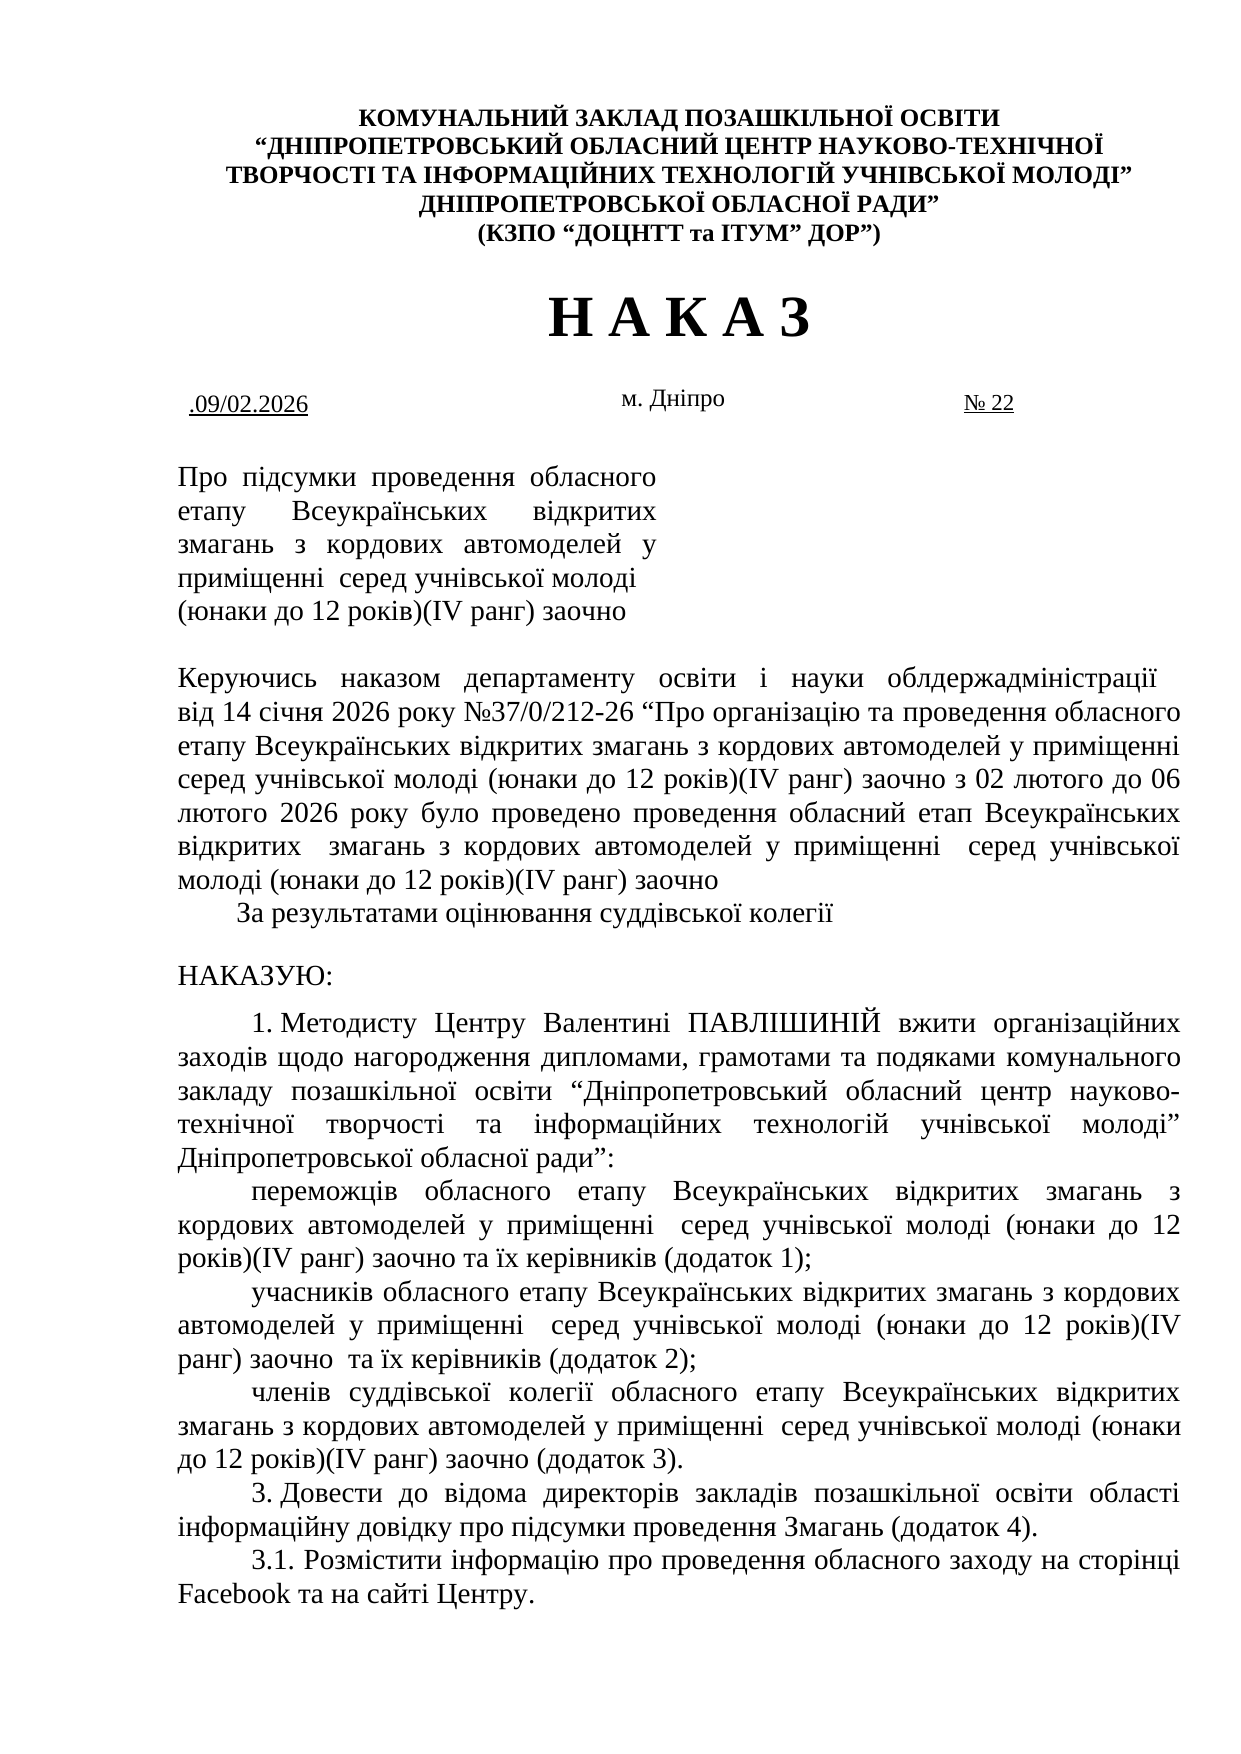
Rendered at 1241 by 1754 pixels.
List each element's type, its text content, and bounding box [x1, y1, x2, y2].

text членів суддівської колегії обласного етапу Всеукраїнських відкритих змагань з кордових автомоделей у приміщенні серед учнівської молоді (юнаки до 12 років)(IV ранг) заочно (додаток 3). [177, 1374, 1181, 1475]
text 1. Методисту Центру Валентині ПАВЛІШИНІЙ вжити організаційних заходів щодо нагородження дипломами, грамотами та подяками комунального закладу позашкільної освіти “Дніпропетровський обласний центр науково-технічної творчості та інформаційних технологій учнівської молоді” Дніпропетровської обласної ради”: [177, 1006, 1181, 1173]
text 3.1. Розмістити інформацію про проведення обласного заходу на сторінці Facebook та на сайті Центру. [177, 1542, 1181, 1609]
text Керуючись наказом департаменту освіти і науки облдержадміністрації від 14 січня 2026 року №37/0/212-26 “Про організацію та проведення обласного етапу Всеукраїнських відкритих змагань з кордових автомоделей у приміщенні серед учнівської молоді (юнаки до 12 років)(IV ранг) заочно з 02 лютого до 06 лютого 2026 року було проведено проведення обласний етап Всеукраїнських відкритих змагань з кордових автомоделей у приміщенні серед учнівської молоді (юнаки до 12 років)(IV ранг) заочно [177, 661, 1181, 895]
text 3. Довести до відома директорів закладів позашкільної освіти області інформаційну довідку про підсумки проведення Змагань (додаток 4). [177, 1475, 1181, 1542]
text НАКАЗУЮ: [177, 958, 1181, 991]
text учасників обласного етапу Всеукраїнських відкритих змагань з кордових автомоделей у приміщенні серед учнівської молоді (юнаки до 12 років)(IV ранг) заочно та їх керівників (додаток 2); [177, 1274, 1181, 1374]
text переможців обласного етапу Всеукраїнських відкритих змагань з кордових автомоделей у приміщенні серед учнівської молоді (юнаки до 12 років)(IV ранг) заочно та їх керівників (додаток 1); [177, 1173, 1181, 1274]
text За результатами оцінювання суддівської колегії [177, 895, 1181, 929]
table_header Про підсумки проведення обласного етапу Всеукраїнських відкритих змагань з кордових автомоделей у приміщенні серед учнівської молоді (юнаки до 12 років)(IV ранг) заочно [166, 459, 668, 627]
